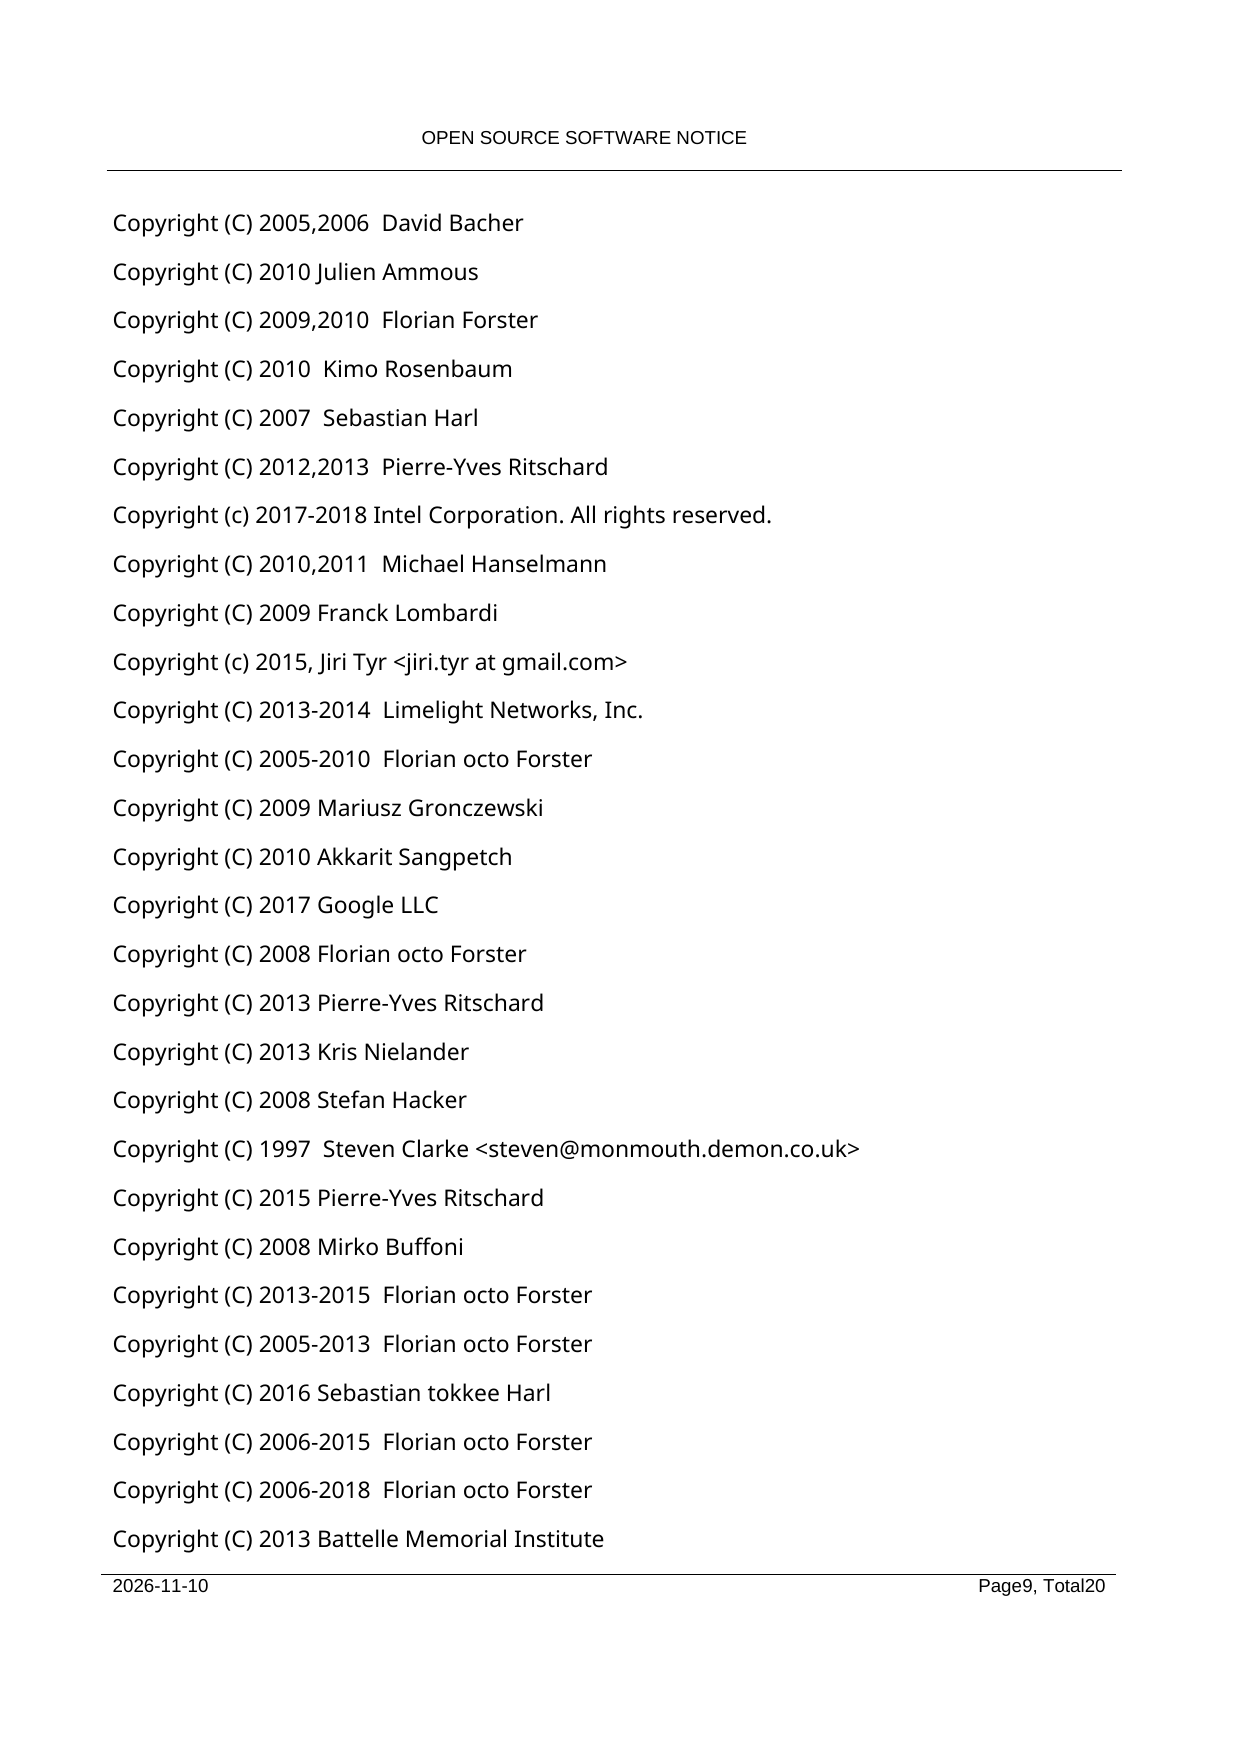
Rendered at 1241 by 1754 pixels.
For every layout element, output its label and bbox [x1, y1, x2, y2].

text [112, 206, 1128, 1555]
